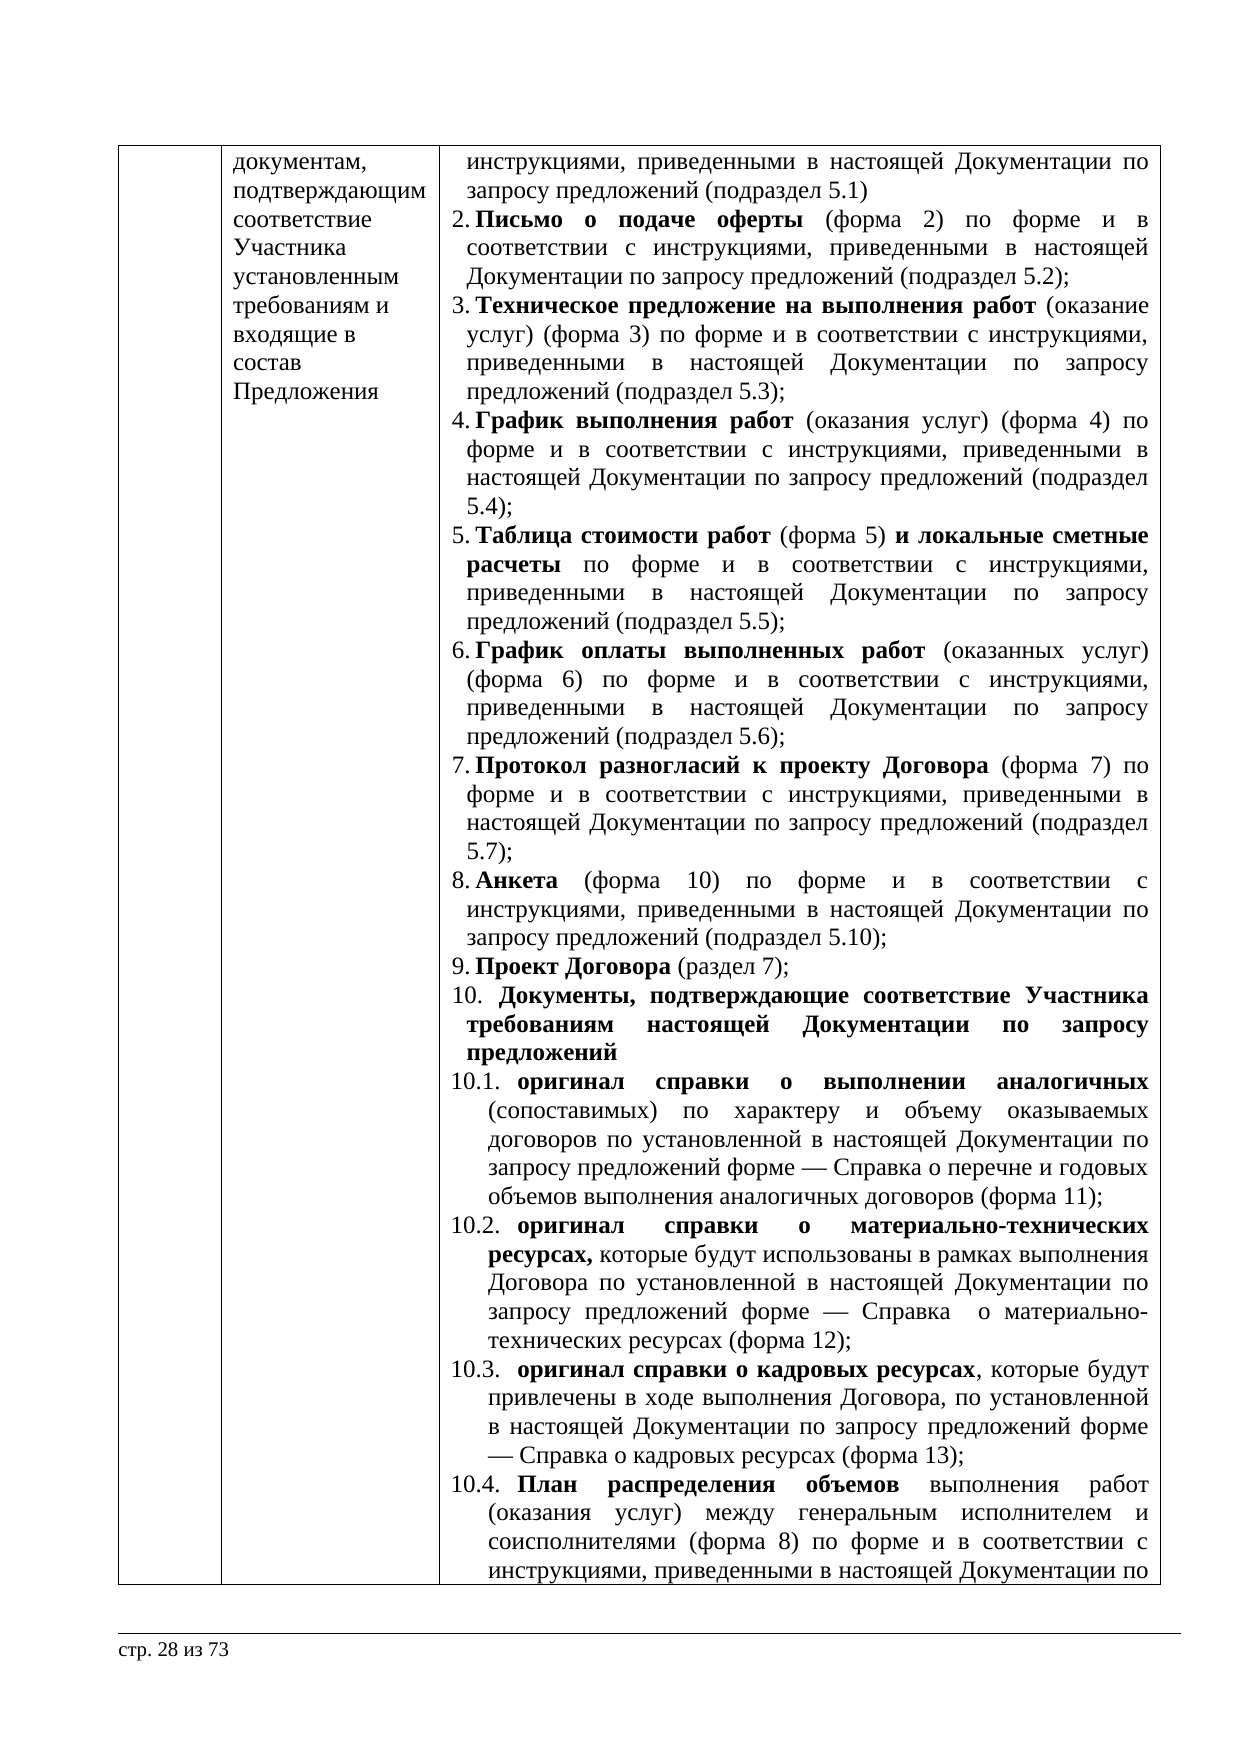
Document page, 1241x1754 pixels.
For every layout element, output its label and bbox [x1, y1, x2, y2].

table_cell [222, 146, 439, 1584]
table_cell [440, 146, 1160, 1584]
table_cell [119, 146, 221, 1584]
